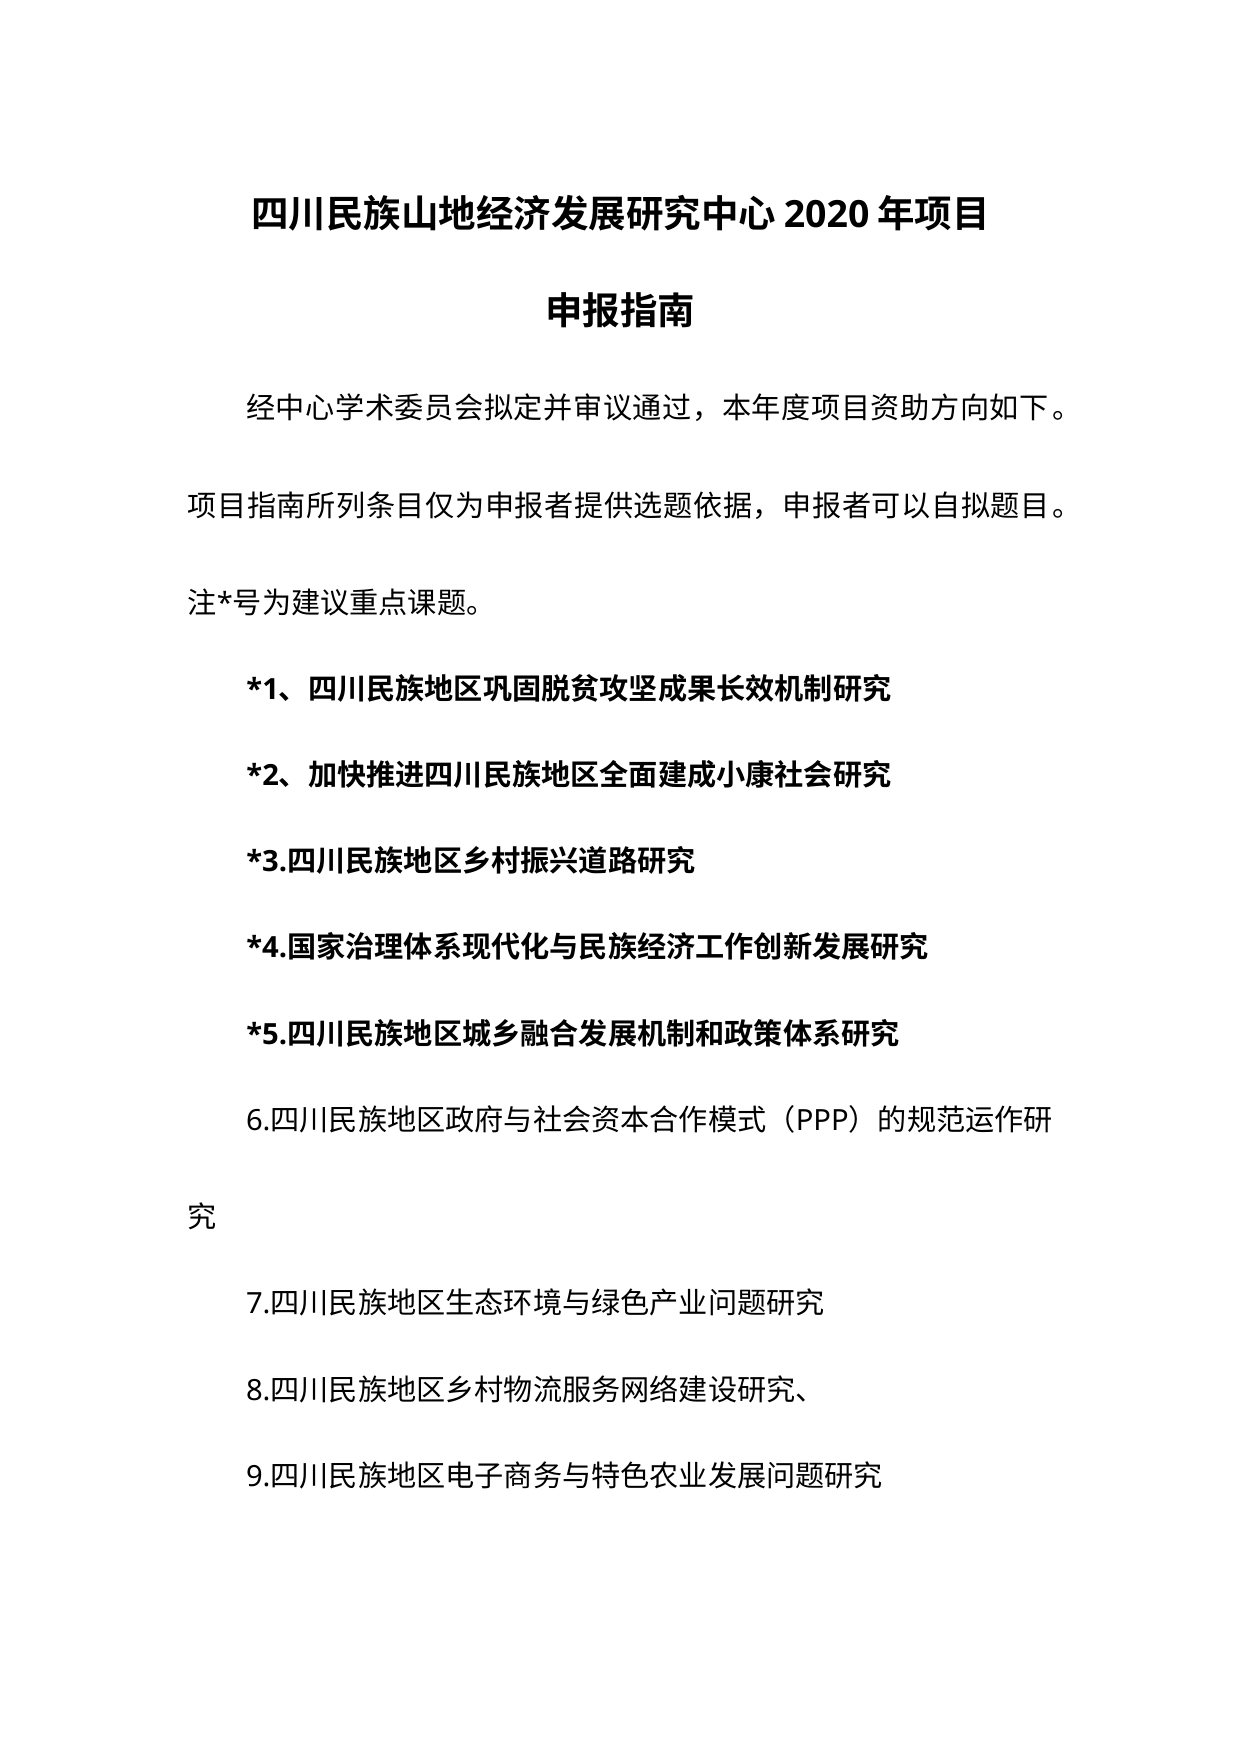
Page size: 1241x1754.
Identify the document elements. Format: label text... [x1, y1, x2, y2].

text 经中心学术委员会拟定并审议通过，本年度项目资助方向如下。项目指南所列条目仅为申报者提供选题依据，申报者可以自拟题目。注*号为建议重点课题。 [187, 373, 1053, 633]
text *3.四川民族地区乡村振兴道路研究 [187, 827, 1053, 892]
text *4.国家治理体系现代化与民族经济工作创新发展研究 [187, 913, 1053, 978]
text 申报指南 [187, 276, 1053, 341]
text *1、四川民族地区巩固脱贫攻坚成果长效机制研究 [187, 654, 1053, 719]
text 7.四川民族地区生态环境与绿色产业问题研究 [187, 1269, 1053, 1334]
text *2、加快推进四川民族地区全面建成小康社会研究 [187, 741, 1053, 806]
text 四川民族山地经济发展研究中心2020年项目 [187, 178, 1053, 243]
text *5.四川民族地区城乡融合发展机制和政策体系研究 [187, 999, 1053, 1064]
text 6.四川民族地区政府与社会资本合作模式（PPP）的规范运作研究 [187, 1085, 1053, 1248]
text 8.四川民族地区乡村物流服务网络建设研究、 [187, 1355, 1053, 1420]
text 9.四川民族地区电子商务与特色农业发展问题研究 [187, 1441, 1053, 1506]
